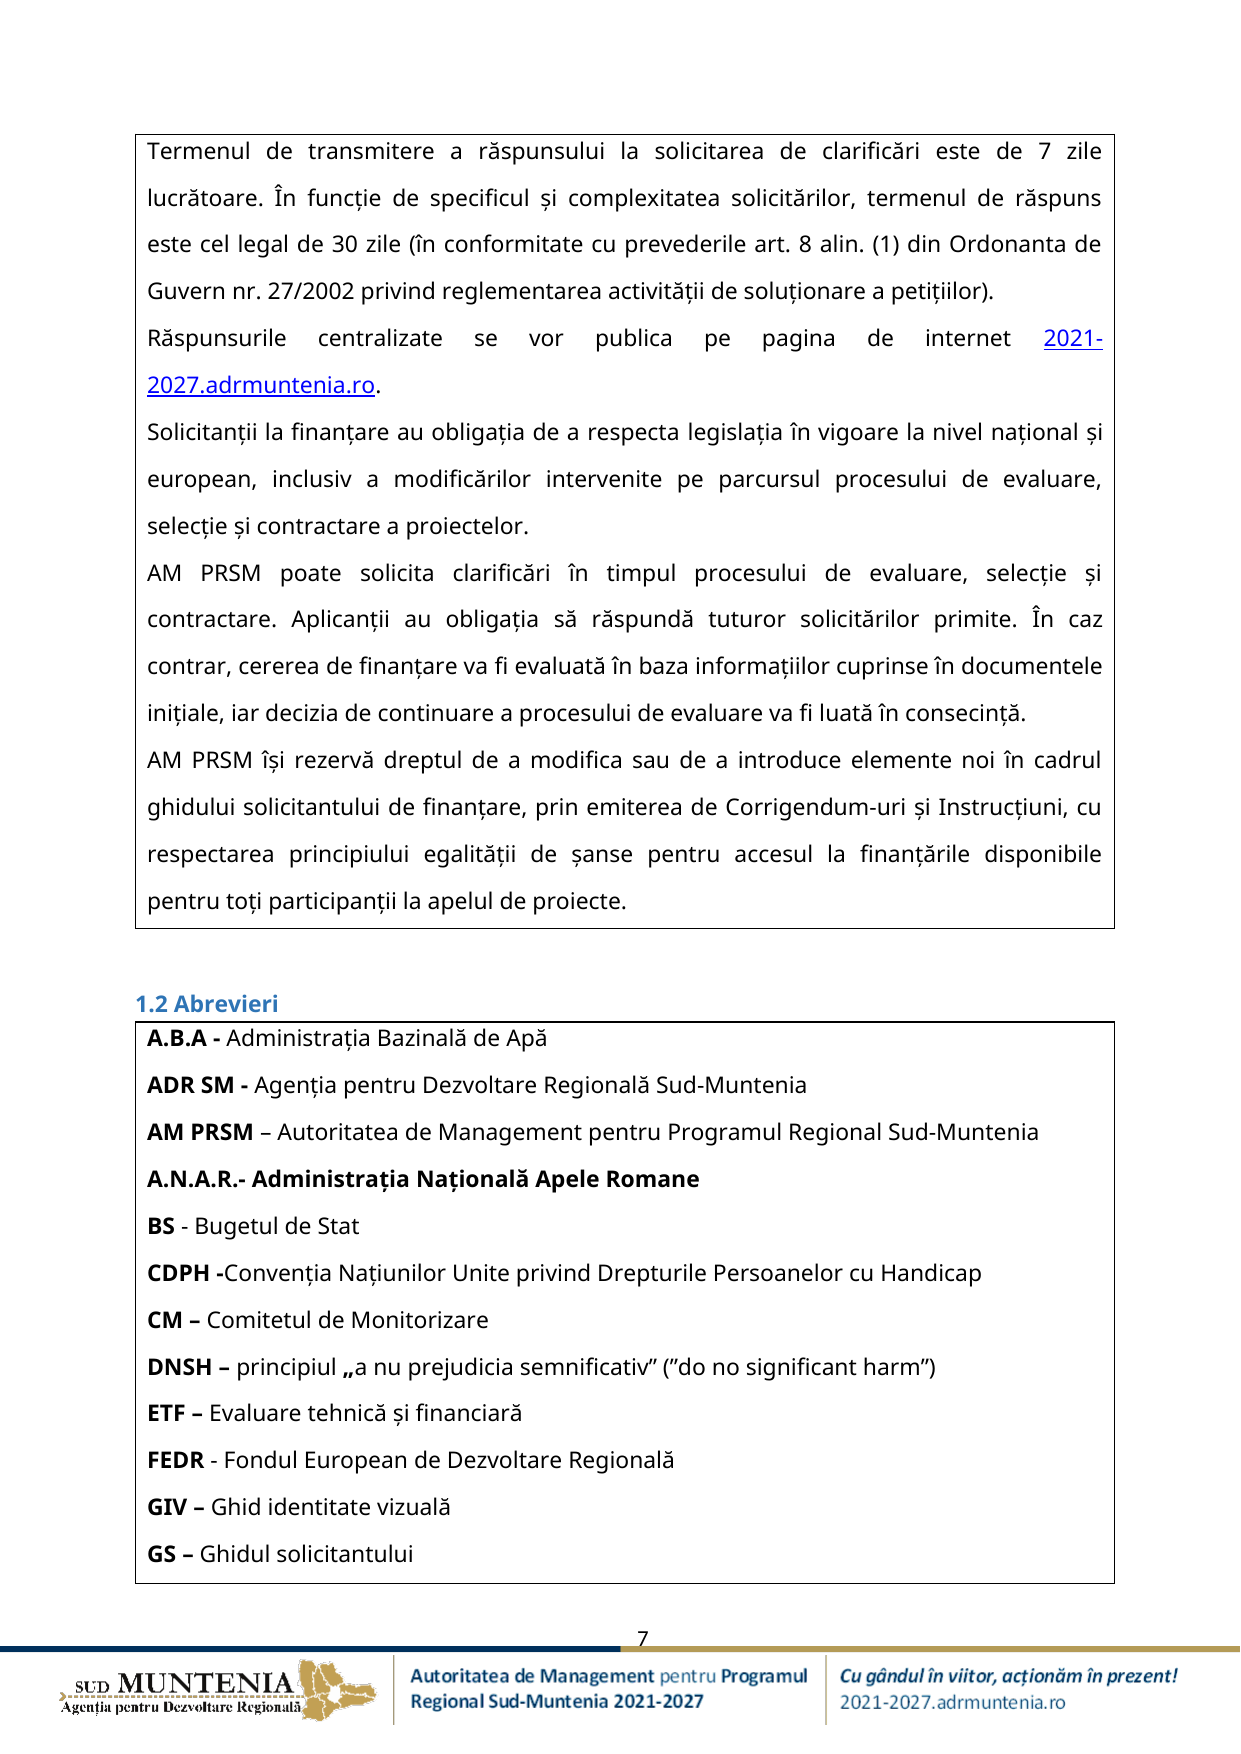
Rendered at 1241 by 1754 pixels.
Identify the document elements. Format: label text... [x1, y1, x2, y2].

picture [0, 1646, 1241, 1726]
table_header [136, 135, 1114, 928]
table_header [136, 1023, 1114, 1582]
subtitle 1.2 Abrevieri [135, 988, 1150, 1019]
